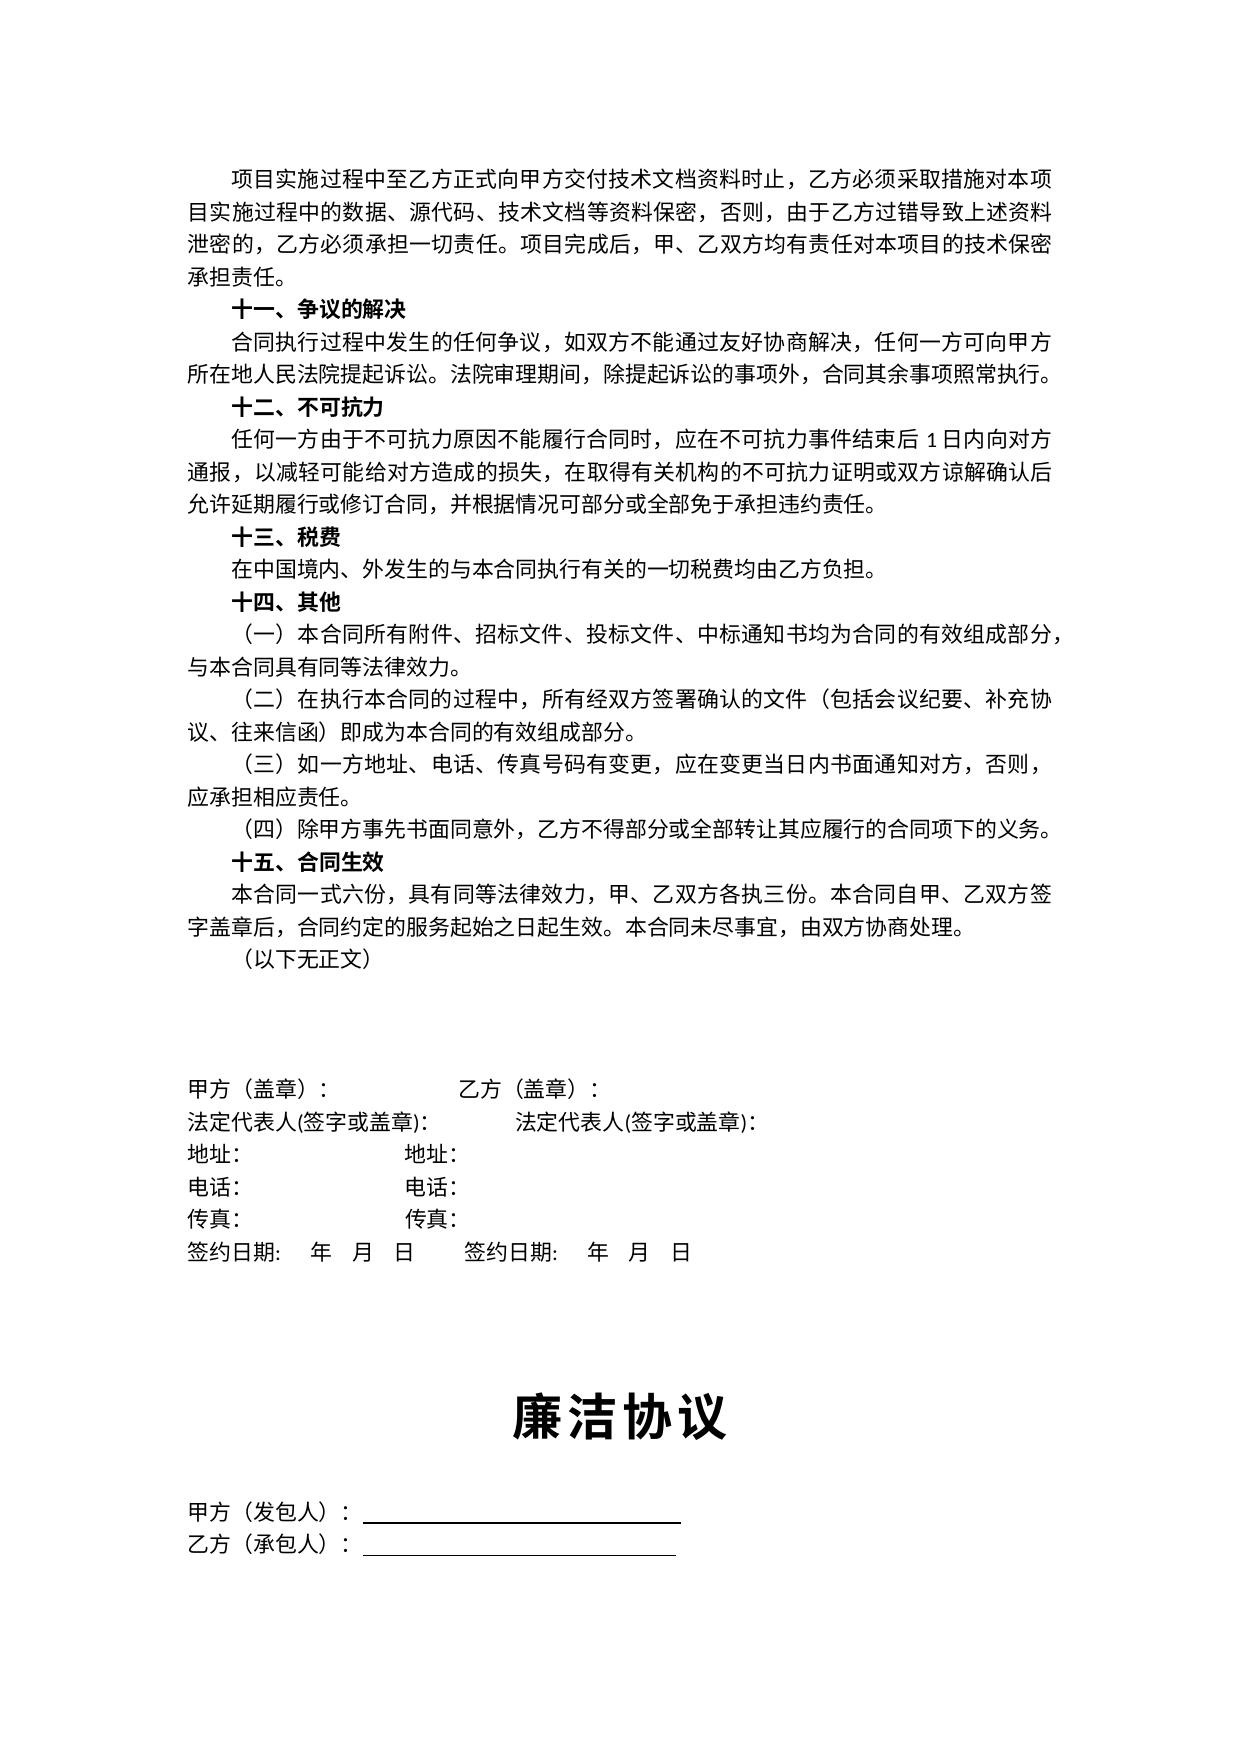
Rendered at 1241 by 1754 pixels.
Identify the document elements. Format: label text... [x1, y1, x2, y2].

text （以下无正文） [187, 942, 1053, 974]
text 十四、其他 [187, 584, 1053, 617]
text 传真： 传真： [187, 1202, 1053, 1234]
text （一）本合同所有附件、招标文件、投标文件、中标通知书均为合同的有效组成部分，与本合同具有同等法律效力。 [187, 617, 1053, 682]
text 甲方（发包人）： [187, 1494, 1053, 1527]
text 地址： 地址： [187, 1137, 1053, 1169]
text 十二、不可抗力 [187, 389, 1053, 422]
text （四）除甲方事先书面同意外，乙方不得部分或全部转让其应履行的合同项下的义务。 [187, 812, 1053, 844]
text 十五、合同生效 [187, 844, 1053, 877]
text 本合同一式六份，具有同等法律效力，甲、乙双方各执三份。本合同自甲、乙双方签字盖章后，合同约定的服务起始之日起生效。本合同未尽事宜，由双方协商处理。 [187, 877, 1053, 942]
text 任何一方由于不可抗力原因不能履行合同时，应在不可抗力事件结束后1日内向对方通报，以减轻可能给对方造成的损失，在取得有关机构的不可抗力证明或双方谅解确认后，允许延期履行或修订合同，并根据情况可部分或全部免于承担违约责任。 [187, 422, 1053, 519]
text 在中国境内、外发生的与本合同执行有关的一切税费均由乙方负担。 [187, 552, 1053, 584]
text 甲方（盖章）： 乙方（盖章）： [187, 1072, 1053, 1104]
text （三）如一方地址、电话、传真号码有变更，应在变更当日内书面通知对方，否则，应承担相应责任。 [187, 747, 1053, 812]
text 项目实施过程中至乙方正式向甲方交付技术文档资料时止，乙方必须采取措施对本项目实施过程中的数据、源代码、技术文档等资料保密，否则，由于乙方过错导致上述资料泄密的，乙方必须承担一切责任。项目完成后，甲、乙双方均有责任对本项目的技术保密承担责任。 [187, 162, 1053, 292]
text 电话： 电话： [187, 1169, 1053, 1202]
text 签约日期: 年 月 日 签约日期: 年 月 日 [187, 1234, 1053, 1267]
text 乙方（承包人）： [187, 1527, 1053, 1559]
text 廉 洁 协 议 [187, 1364, 1053, 1462]
text 十一、争议的解决 [187, 292, 1053, 324]
text 法定代表人(签字或盖章)： 法定代表人(签字或盖章)： [187, 1104, 1053, 1137]
text 十三、税费 [187, 519, 1053, 552]
text （二）在执行本合同的过程中，所有经双方签署确认的文件（包括会议纪要、补充协议、往来信函）即成为本合同的有效组成部分。 [187, 682, 1053, 747]
text 合同执行过程中发生的任何争议，如双方不能通过友好协商解决，任何一方可向甲方所在地人民法院提起诉讼。法院审理期间，除提起诉讼的事项外，合同其余事项照常执行。 [187, 324, 1053, 389]
